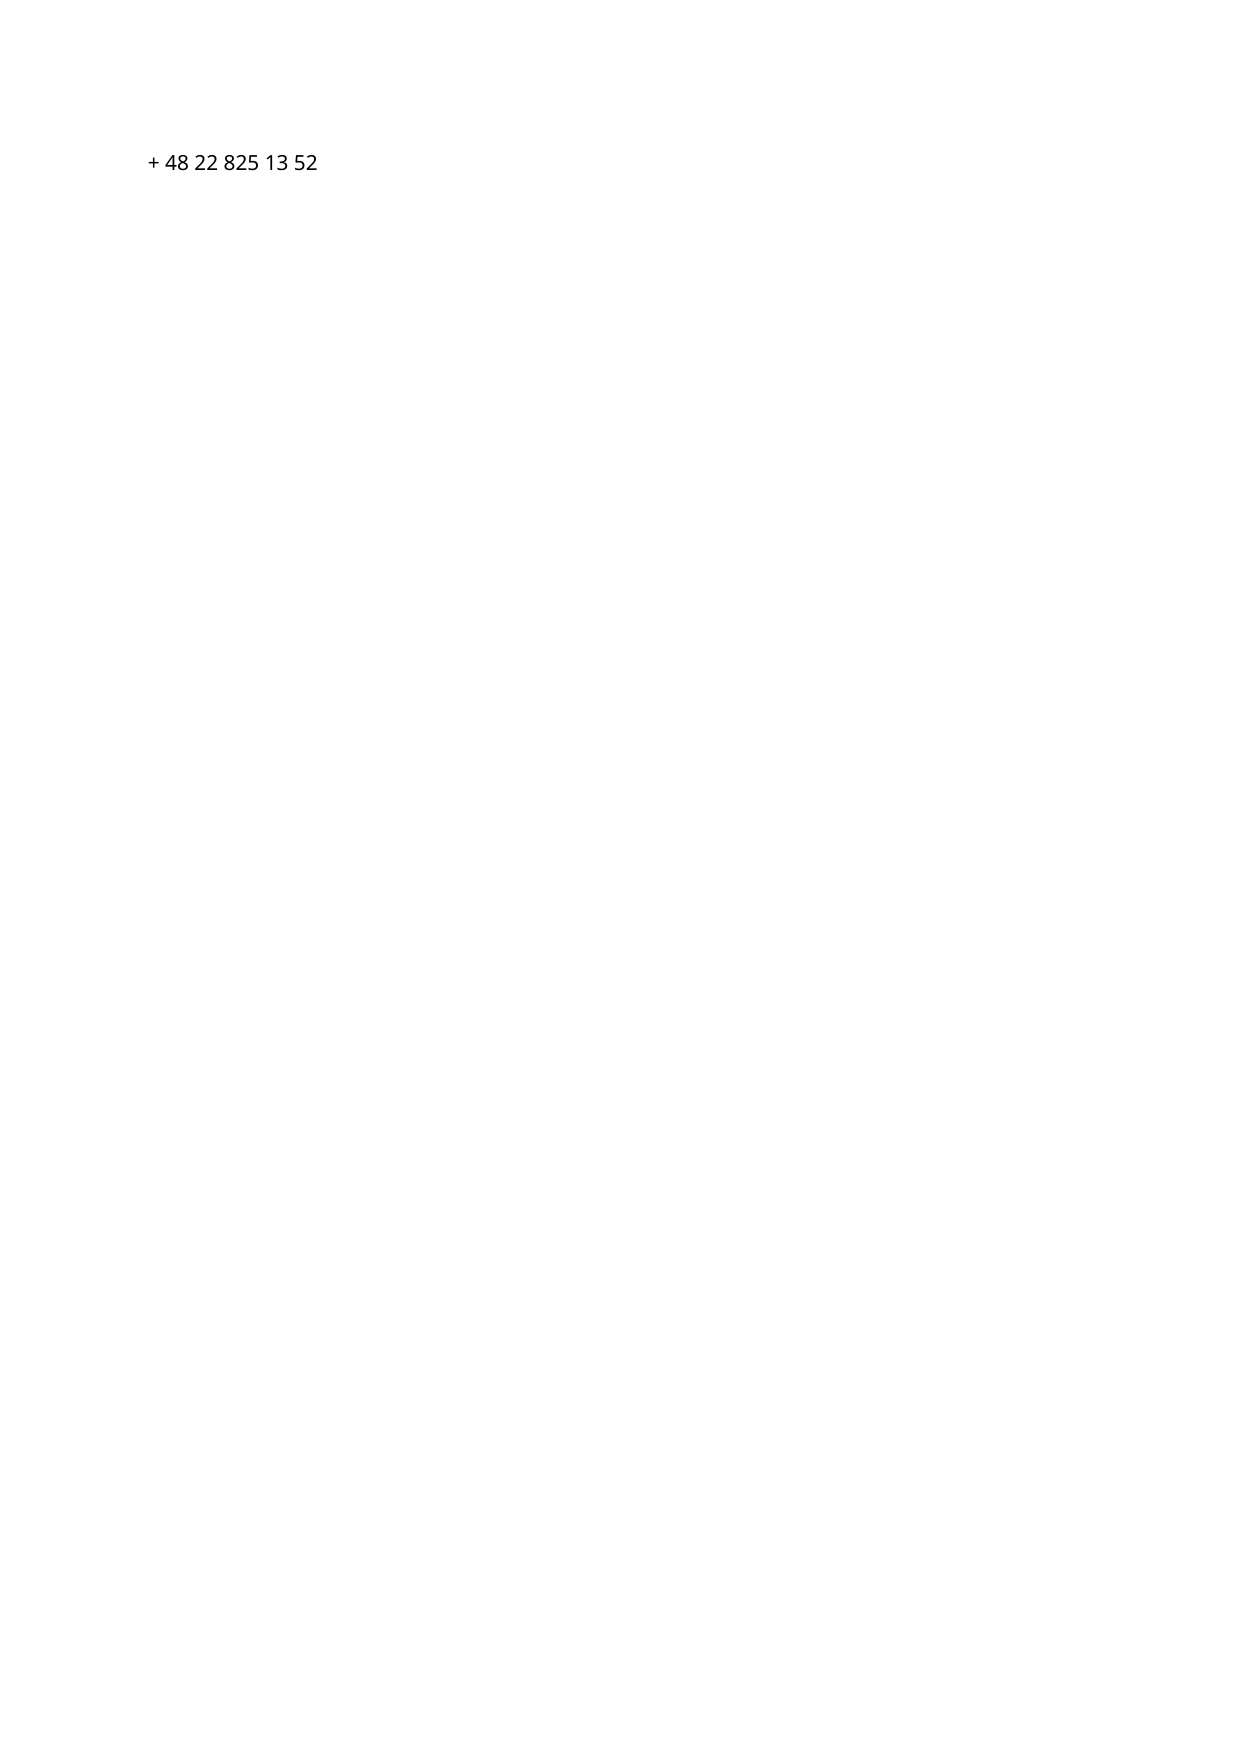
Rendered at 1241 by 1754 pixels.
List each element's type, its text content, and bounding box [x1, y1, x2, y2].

text + 48 22 825 13 52 [148, 148, 1093, 176]
